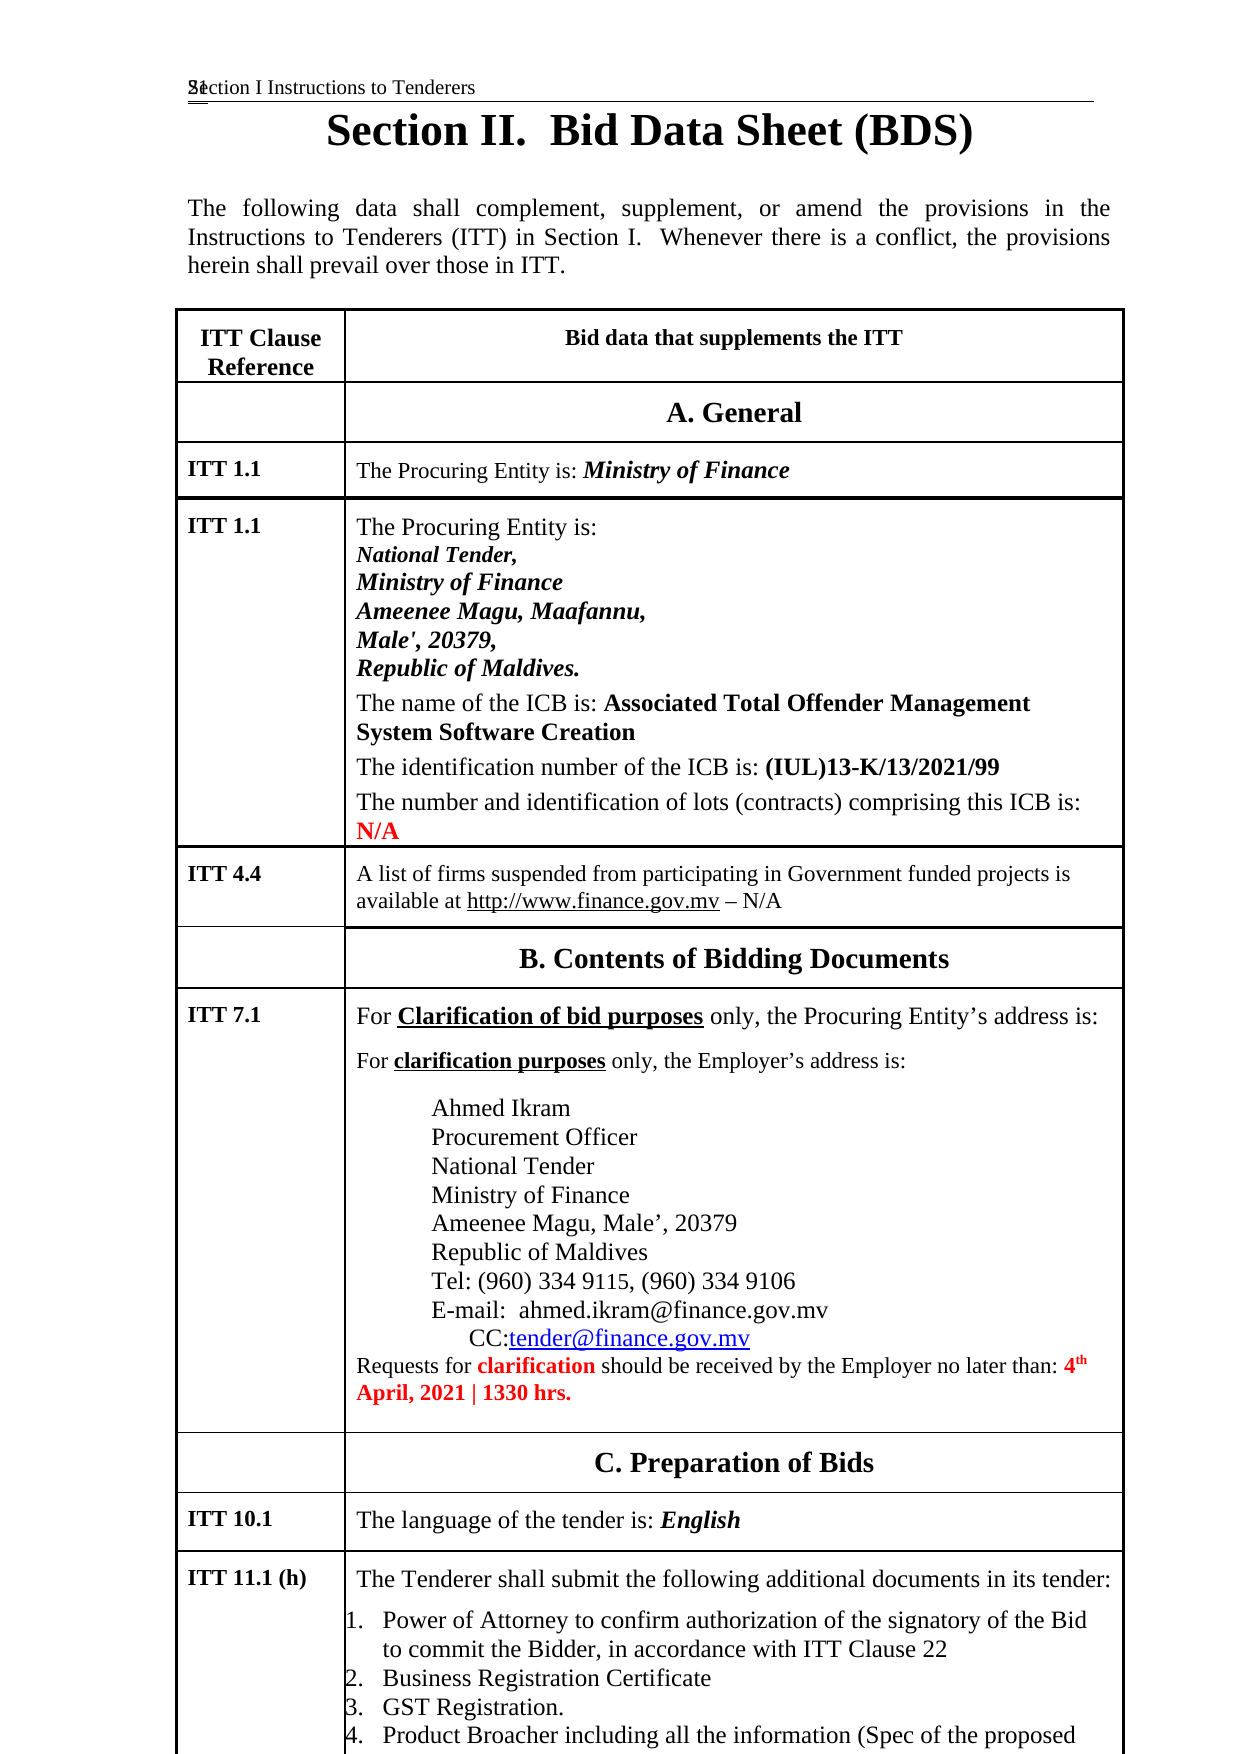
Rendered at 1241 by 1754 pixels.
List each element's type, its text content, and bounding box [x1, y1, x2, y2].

table_cell [178, 1433, 344, 1491]
table_cell The language of the tender is: English [346, 1493, 1122, 1550]
table_cell ITT 1.1 [178, 500, 344, 845]
table_cell ITT 1.1 [178, 443, 344, 496]
table_cell ITT 10.1 [178, 1493, 344, 1550]
table_cell Bid data that supplements the ITT [346, 311, 1122, 381]
table_cell The Tenderer shall submit the following additional documents in its tender: Power of Attorney to confirm authorization of the signatory of the Bid to commit the Bidder, in accordance with ITT Clause 22 Business Registration Certificate GST Registration. Product Broacher including all the information (Spec of the proposed product) required in the specification. [346, 1552, 1122, 1754]
table_cell [178, 383, 344, 441]
table_cell A. General [346, 383, 1122, 441]
table_header Section II. Bid Data Sheet (BDS) The following data shall complement, supplement, or amend the provisions in the Instructions to Tenderers (ITT) in Section I. Whenever there is a conflict, the provisions herein shall prevail over those in ITT. [176, 0, 1123, 308]
table_cell A list of firms suspended from participating in Government funded projects is available at http://www.finance.gov.mv – N/A [346, 848, 1122, 926]
table_cell The Procuring Entity is: Ministry of Finance [346, 443, 1122, 496]
table_cell ITT 7.1 [178, 989, 344, 1431]
table_cell The Procuring Entity is: National Tender, Ministry of Finance Ameenee Magu, Maafannu, Male', 20379, Republic of Maldives. The name of the ICB is: Associated Total Offender Management System Software Creation The identification number of the ICB is: (IUL)13-K/13/2021/99 The number and identification of lots (contracts) comprising this ICB is: N/A [346, 500, 1122, 845]
table_cell C. Preparation of Bids [346, 1433, 1122, 1491]
table_cell ITT Clause Reference [178, 311, 344, 381]
table_cell ITT 11.1 (h) [178, 1552, 344, 1754]
table_cell For Clarification of bid purposes only, the Procuring Entity’s address is: For clarification purposes only, the Employer’s address is: Ahmed Ikram Procurement Officer National Tender Ministry of Finance Ameenee Magu, Male’, 20379 Republic of Maldives Tel: (960) 334 9115, (960) 334 9106 E-mail: ahmed.ikram@finance.gov.mv CC:tender@finance.gov.mv Requests for clarification should be received by the Employer no later than: 4th April, 2021 | 1330 hrs. [346, 989, 1122, 1431]
table_cell ITT 4.4 [178, 848, 344, 926]
table_cell [178, 927, 344, 987]
table_cell B. Contents of Bidding Documents [346, 929, 1122, 987]
